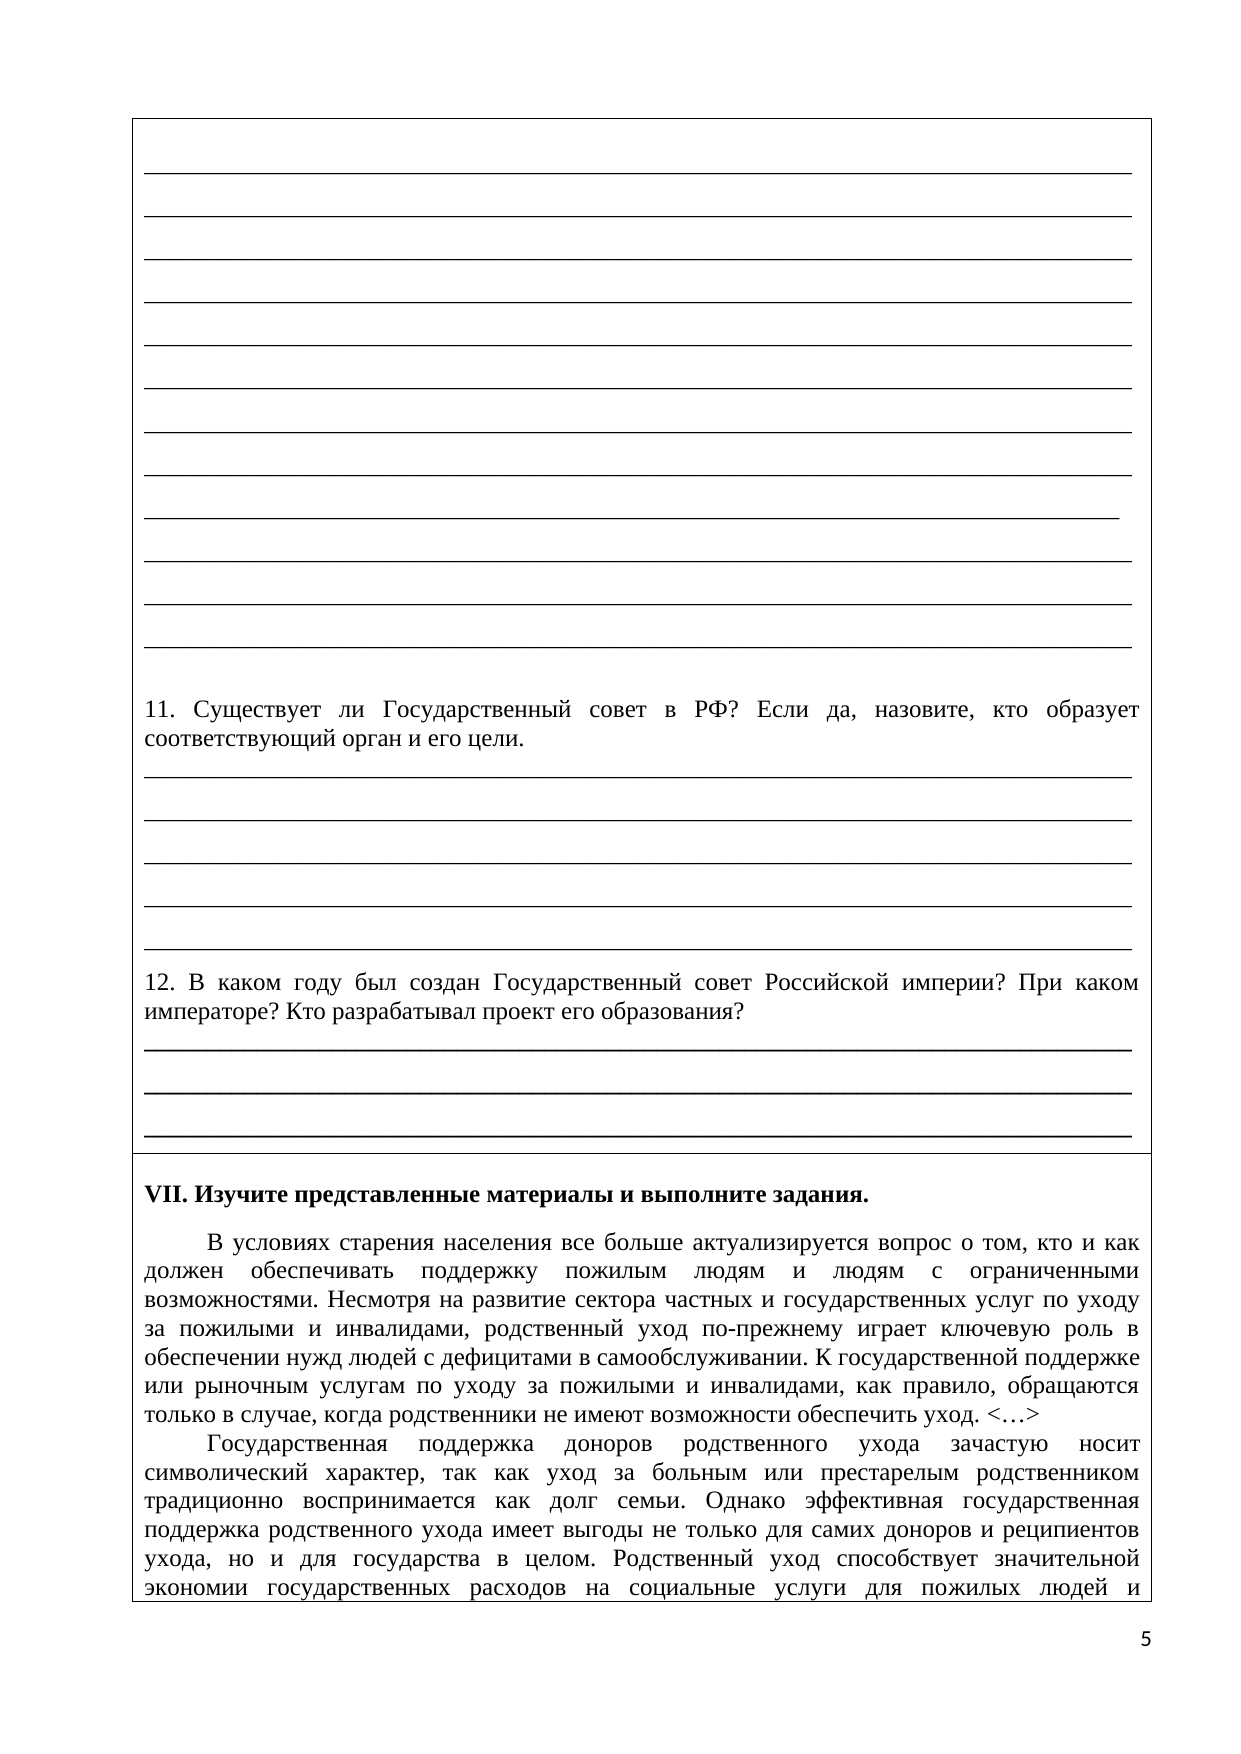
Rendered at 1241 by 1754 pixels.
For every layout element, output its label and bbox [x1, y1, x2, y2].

table_cell [133, 119, 1151, 1153]
table_cell [133, 1154, 1151, 1601]
